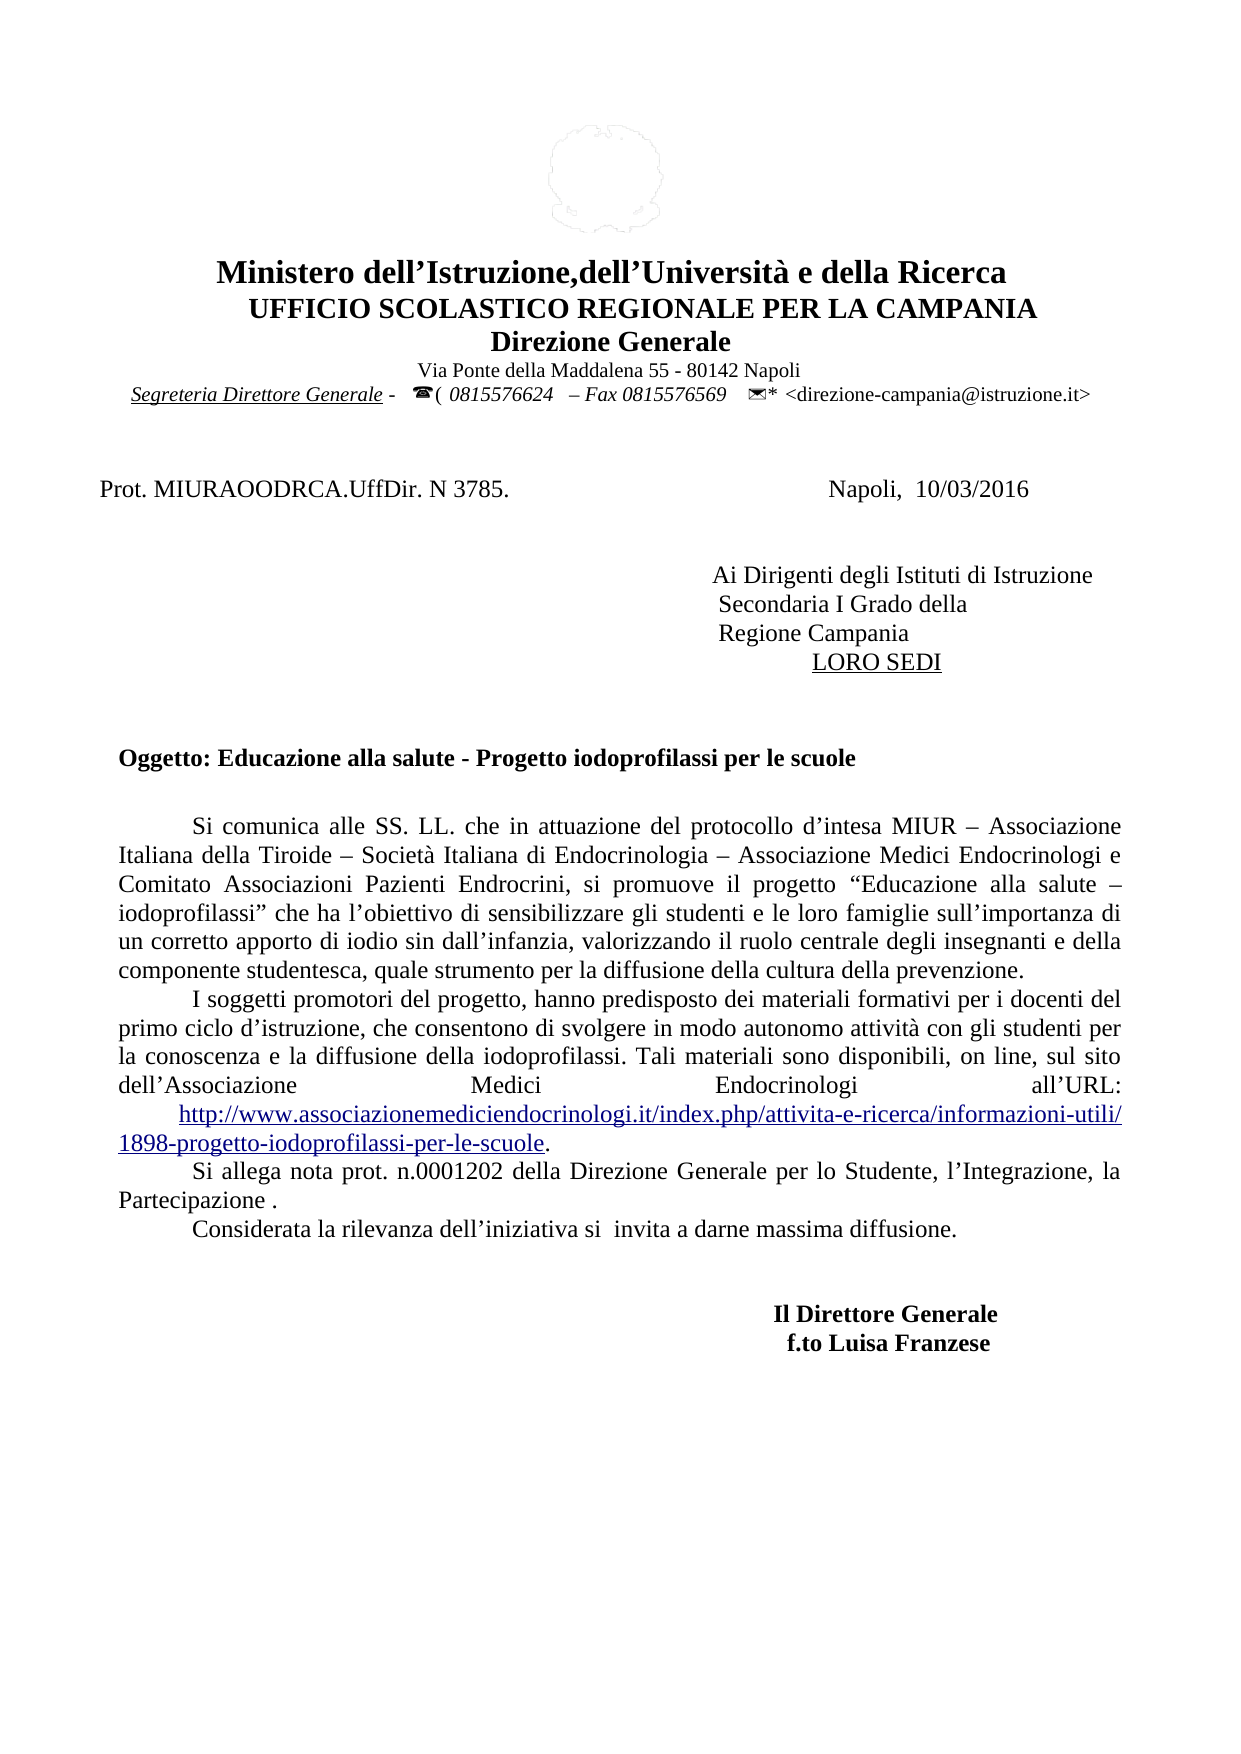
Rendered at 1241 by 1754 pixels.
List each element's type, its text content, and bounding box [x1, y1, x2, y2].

text Si comunica alle SS. LL. che in attuazione del protocollo d’intesa MIUR – Associazione Italiana della Tiroide – Società Italiana di Endocrinologia – Associazione Medici Endocrinologi e Comitato Associazioni Pazienti Endrocrini, si promuove il progetto “Educazione alla salute – iodoprofilassi” che ha l’obiettivo di sensibilizzare gli studenti e le loro famiglie sull’importanza di un corretto apporto di iodio sin dall’infanzia, valorizzando il ruolo centrale degli insegnanti e della componente studentesca, quale strumento per la diffusione della cultura della prevenzione. [118, 811, 1122, 984]
text Oggetto: Educazione alla salute - Progetto iodoprofilassi per le scuole [118, 743, 1122, 772]
text Considerata la rilevanza dell’iniziativa si invita a darne massima diffusione. [118, 1214, 1122, 1243]
text Prot. MIURAOODRCA.UffDir. N 3785. Napoli, 10/03/2016 [99, 474, 1122, 503]
text Secondaria I Grado della [118, 589, 1122, 618]
text I soggetti promotori del progetto, hanno predisposto dei materiali formativi per i docenti del primo ciclo d’istruzione, che consentono di svolgere in modo autonomo attività con gli studenti per la conoscenza e la diffusione della iodoprofilassi. Tali materiali sono disponibili, on line, sul sito dell’Associazione Medici Endocrinologi all’URL: http://www.associazionemediciendocrinologi.it/index.php/attivita-e-ricerca/informazioni-utili/1898-progetto-iodoprofilassi-per-le-scuole. [118, 984, 1122, 1156]
text Direzione Generale [99, 324, 1122, 358]
text Ministero dell’Istruzione,dell’Università e della Ricerca [99, 253, 1122, 291]
text Segreteria Direttore Generale - ( 0815576624 – Fax 0815576569 * <direzione-campania@istruzione.it> [99, 382, 1122, 406]
text LORO SEDI [118, 647, 1122, 676]
text Ai Dirigenti degli Istituti di Istruzione [118, 561, 1122, 589]
subtitle Via Ponte della Maddalena 55 - 80142 Napoli [99, 358, 1122, 382]
text UFFICIO SCOLASTICO REGIONALE PER LA CAMPANIA [99, 291, 1149, 324]
text Si allega nota prot. n.0001202 della Direzione Generale per lo Studente, l’Integrazione, la Partecipazione . [118, 1156, 1122, 1214]
text Il Direttore Generale [118, 1299, 1122, 1328]
text f.to Luisa Franzese [118, 1328, 1122, 1356]
text Regione Campania [118, 618, 1122, 647]
